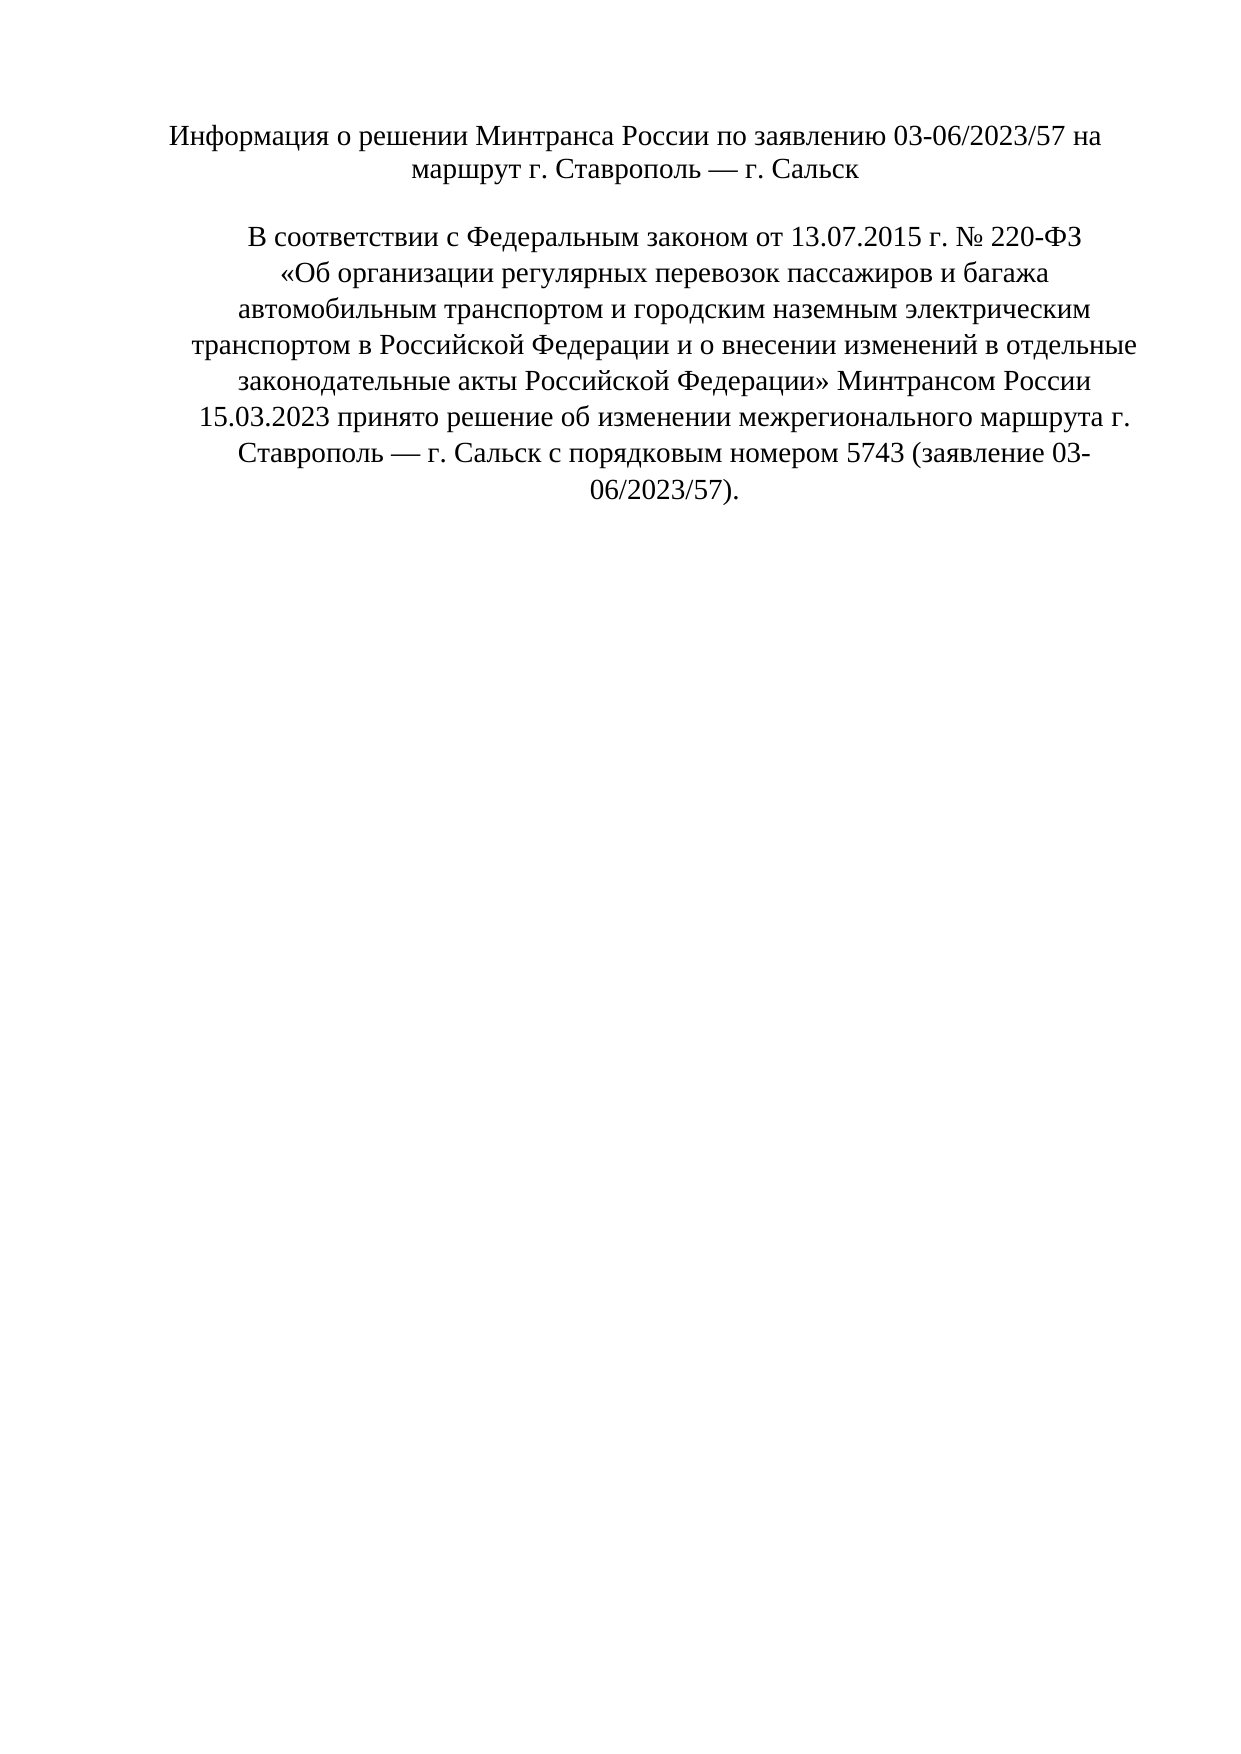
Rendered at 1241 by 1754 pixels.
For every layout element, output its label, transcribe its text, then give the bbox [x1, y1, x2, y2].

text Информация о решении Минтранса России по заявлению 03-06/2023/57 на маршрут г. Ставрополь — г. Сальск [118, 118, 1152, 185]
text В соответствии с Федеральным законом от 13.07.2015 г. № 220-ФЗ «Об организации регулярных перевозок пассажиров и багажа автомобильным транспортом и городским наземным электрическим транспортом в Российской Федерации и о внесении изменений в отдельные законодательные акты Российской Федерации» Минтрансом России 15.03.2023 принято решение об изменении межрегионального маршрута г. Ставрополь — г. Сальск с порядковым номером 5743 (заявление 03-06/2023/57). [177, 219, 1152, 505]
